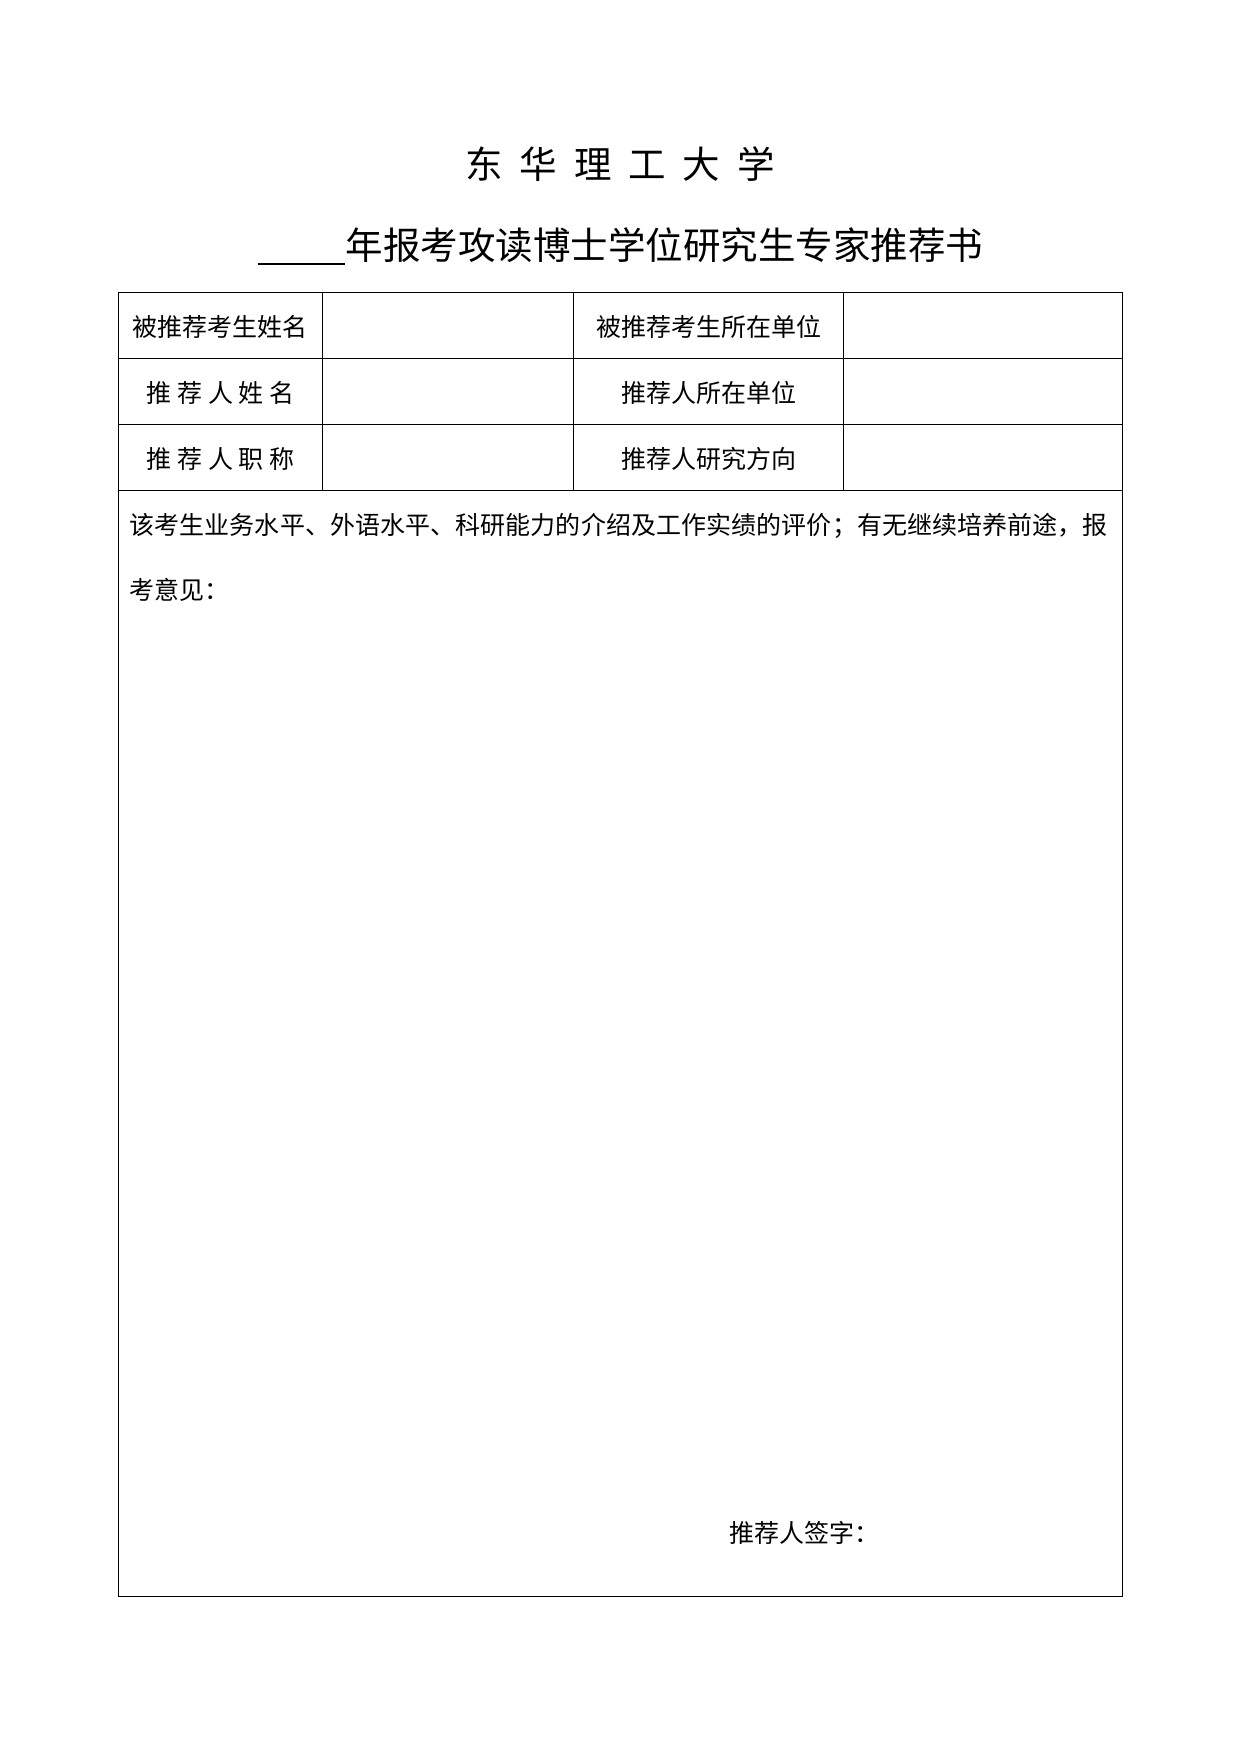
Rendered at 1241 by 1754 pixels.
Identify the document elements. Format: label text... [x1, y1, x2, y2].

table_cell [323, 425, 573, 490]
table_cell 推 荐 人 职 称 [119, 425, 322, 490]
table_cell [844, 425, 1122, 490]
table_cell [323, 359, 573, 424]
table_cell 推荐人所在单位 [574, 359, 843, 424]
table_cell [119, 491, 1122, 1596]
text 年报考攻读博士学位研究生专家推荐书 [118, 211, 1122, 276]
table_header [323, 293, 573, 358]
table_header 被推荐考生所在单位 [574, 293, 843, 358]
table_header 被推荐考生姓名 [119, 293, 322, 358]
table_cell [844, 359, 1122, 424]
text 东 华 理 工 大 学 [118, 129, 1122, 194]
table_cell 推 荐 人 姓 名 [119, 359, 322, 424]
table_header [844, 293, 1122, 358]
table_cell 推荐人研究方向 [574, 425, 843, 490]
